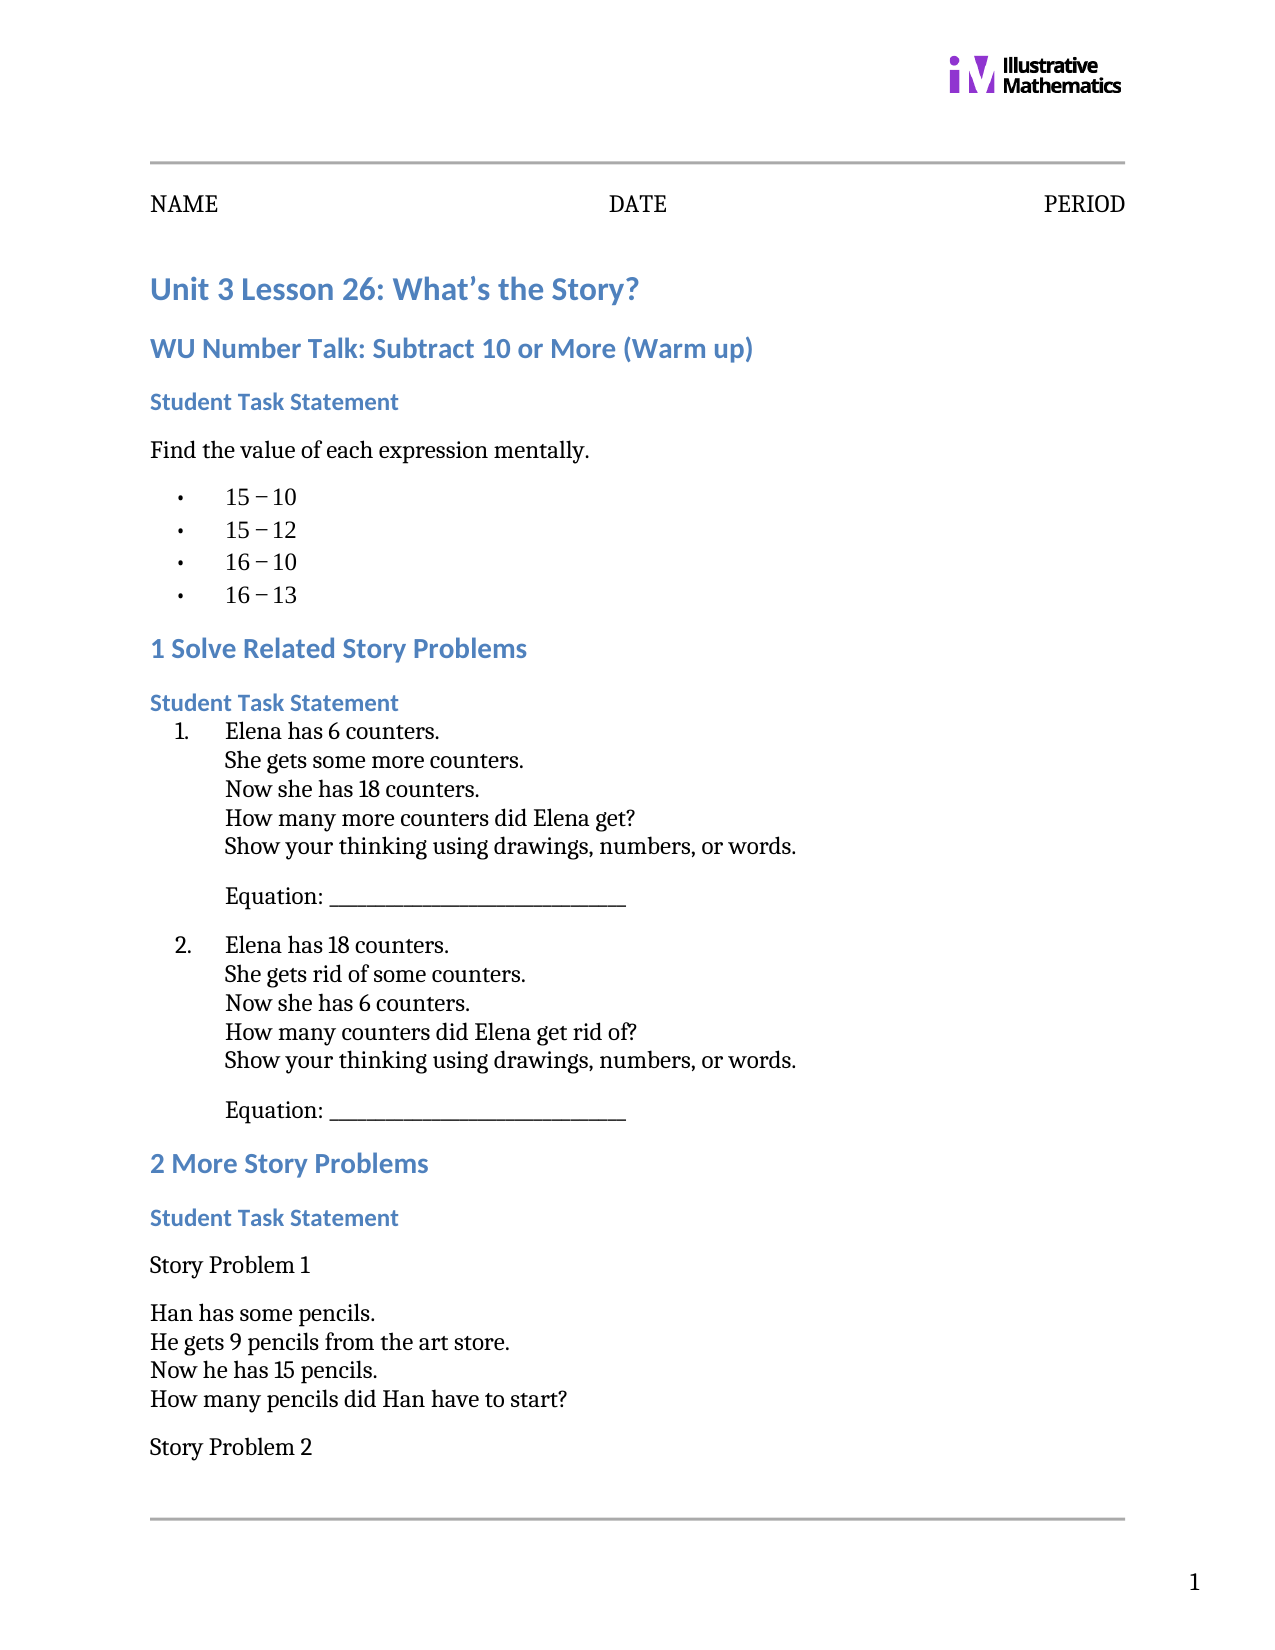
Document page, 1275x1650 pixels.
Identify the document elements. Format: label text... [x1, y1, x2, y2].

list Elena has 18 counters. She gets rid of some counters. Now she has 6 counters. How many counters did Elena get rid of? Show your thinking using drawings, numbers, or words. [175, 931, 1125, 1075]
subtitle Unit 3 Lesson 26: What’s the Story? [150, 268, 1125, 309]
subtitle Student Task Statement [150, 687, 1125, 717]
text Story Problem 1 [150, 1251, 1125, 1280]
list Equation: ________________________________ [175, 1096, 1125, 1125]
subtitle Student Task Statement [150, 386, 1125, 417]
subtitle Student Task Statement [150, 1202, 1125, 1232]
list Equation: ________________________________ [175, 882, 1125, 911]
list Elena has 6 counters. She gets some more counters. Now she has 18 counters. How many more counters did Elena get? Show your thinking using drawings, numbers, or words. [175, 717, 1125, 861]
picture [949, 55, 1121, 93]
text Find the value of each expression mentally. [150, 436, 1125, 464]
subtitle 2 More Story Problems [150, 1146, 1125, 1181]
subtitle WU Number Talk: Subtract 10 or More (Warm up) [150, 330, 1125, 366]
subtitle 1 Solve Related Story Problems [150, 630, 1125, 666]
text Han has some pencils. He gets 9 pencils from the art store. Now he has 15 pencils. How many pencils did Han have to start? [150, 1299, 1125, 1414]
text Story Problem 2 [150, 1432, 1125, 1461]
